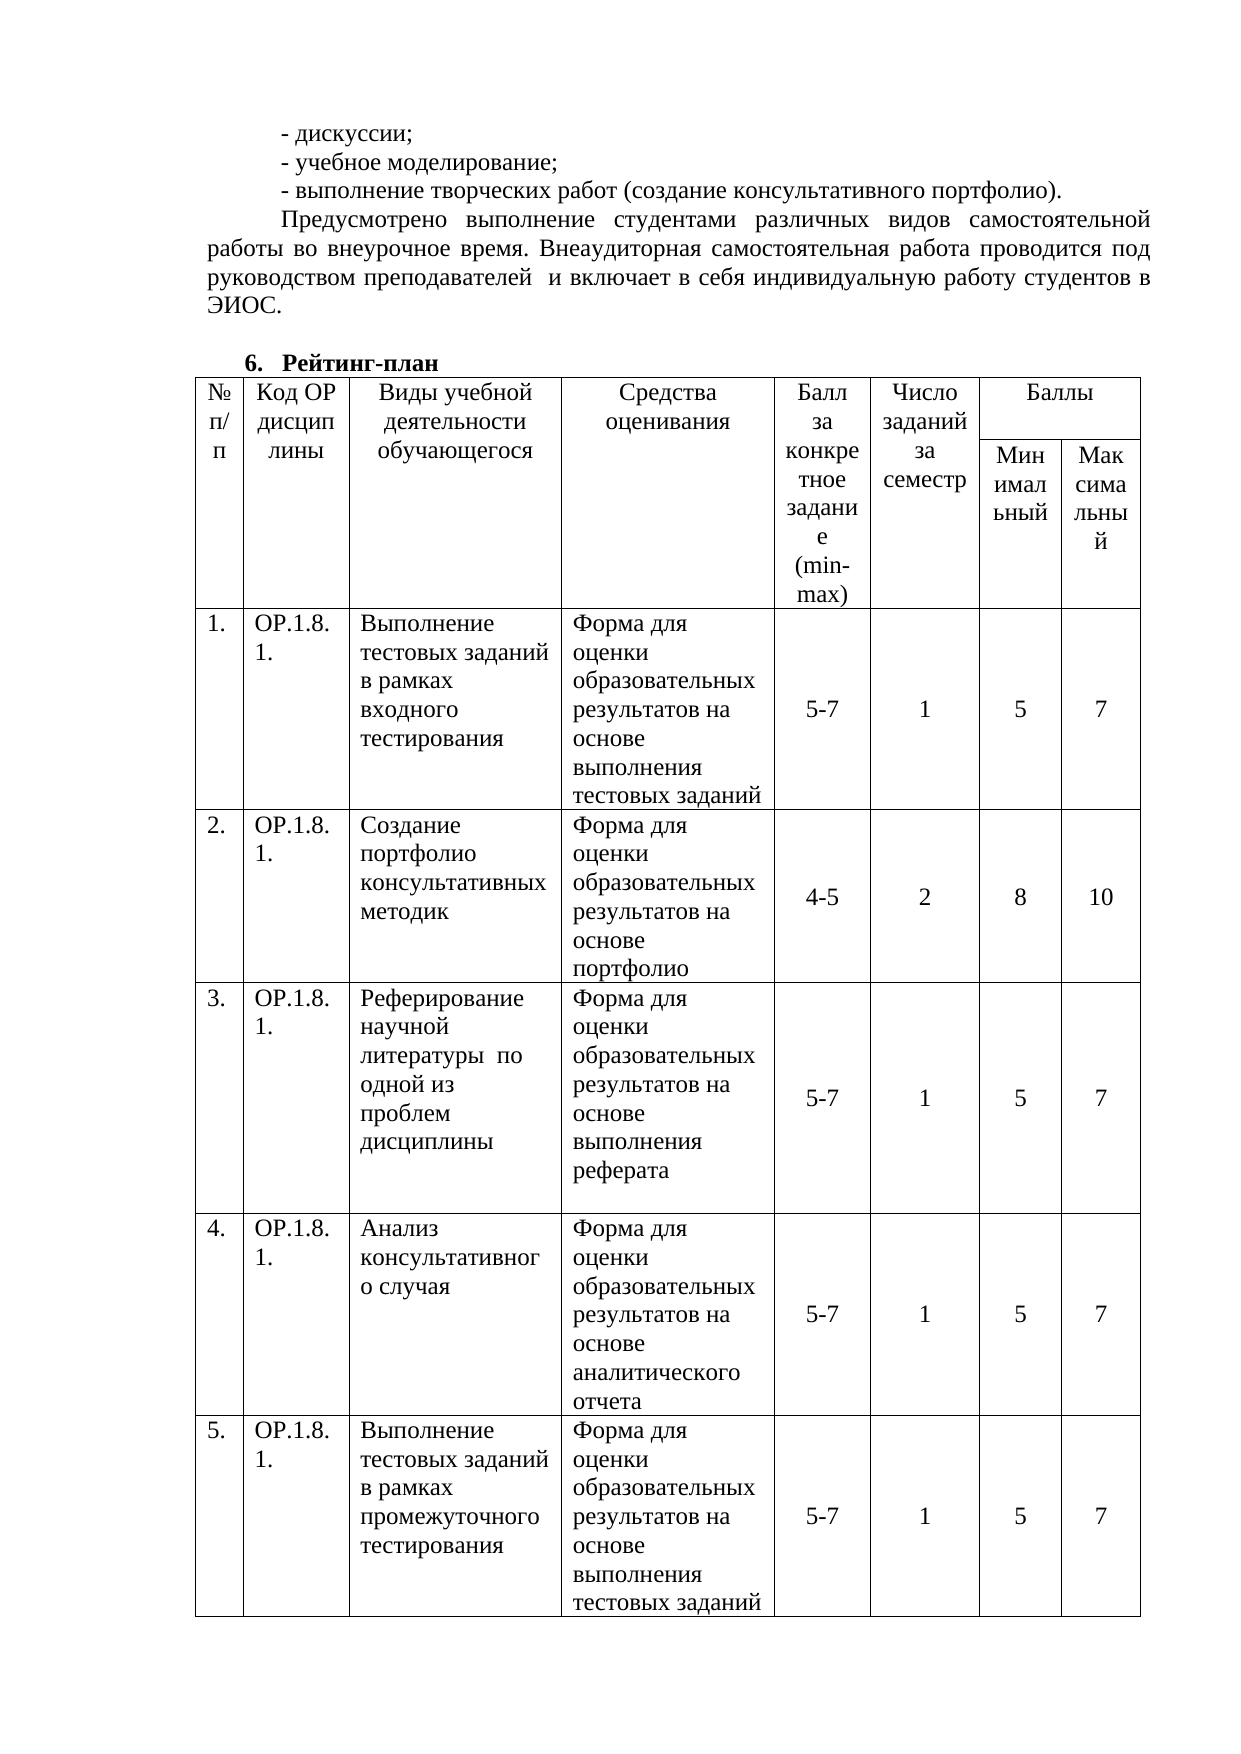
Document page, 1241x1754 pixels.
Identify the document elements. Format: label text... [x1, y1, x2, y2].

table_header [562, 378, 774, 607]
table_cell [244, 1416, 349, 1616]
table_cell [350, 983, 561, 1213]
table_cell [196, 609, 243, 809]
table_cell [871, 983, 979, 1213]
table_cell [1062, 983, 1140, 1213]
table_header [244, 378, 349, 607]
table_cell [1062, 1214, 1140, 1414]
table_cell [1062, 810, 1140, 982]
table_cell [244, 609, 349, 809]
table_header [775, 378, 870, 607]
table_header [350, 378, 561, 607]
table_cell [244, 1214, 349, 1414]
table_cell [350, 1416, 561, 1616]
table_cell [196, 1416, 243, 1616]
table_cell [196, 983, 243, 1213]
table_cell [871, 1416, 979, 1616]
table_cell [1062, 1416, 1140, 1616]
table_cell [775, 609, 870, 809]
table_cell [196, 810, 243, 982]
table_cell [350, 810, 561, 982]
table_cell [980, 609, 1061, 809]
list Рейтинг-план [244, 348, 1152, 377]
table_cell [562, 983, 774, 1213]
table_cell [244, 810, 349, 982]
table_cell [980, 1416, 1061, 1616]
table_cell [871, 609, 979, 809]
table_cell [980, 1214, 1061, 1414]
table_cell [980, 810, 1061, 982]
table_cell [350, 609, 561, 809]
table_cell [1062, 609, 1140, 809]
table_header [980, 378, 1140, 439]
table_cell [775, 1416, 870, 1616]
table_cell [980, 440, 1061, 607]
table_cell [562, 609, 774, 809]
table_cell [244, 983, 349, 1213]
text - выполнение творческих работ (создание консультативного портфолио). [207, 176, 1152, 204]
text Предусмотрено выполнение студентами различных видов самостоятельной работы во внеурочное время. Внеаудиторная самостоятельная работа проводится под руководством преподавателей и включает в себя индивидуальную работу студентов в ЭИОС. [207, 204, 1152, 319]
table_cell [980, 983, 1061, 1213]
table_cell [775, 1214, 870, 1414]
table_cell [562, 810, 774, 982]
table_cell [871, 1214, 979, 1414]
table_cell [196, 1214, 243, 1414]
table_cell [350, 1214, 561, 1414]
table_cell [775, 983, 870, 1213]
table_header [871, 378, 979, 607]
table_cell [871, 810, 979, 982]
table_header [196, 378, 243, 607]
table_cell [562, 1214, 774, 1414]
text - учебное моделирование; [207, 147, 1152, 176]
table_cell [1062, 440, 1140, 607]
text - дискуссии; [207, 118, 1152, 147]
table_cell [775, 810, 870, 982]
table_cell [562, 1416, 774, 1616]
